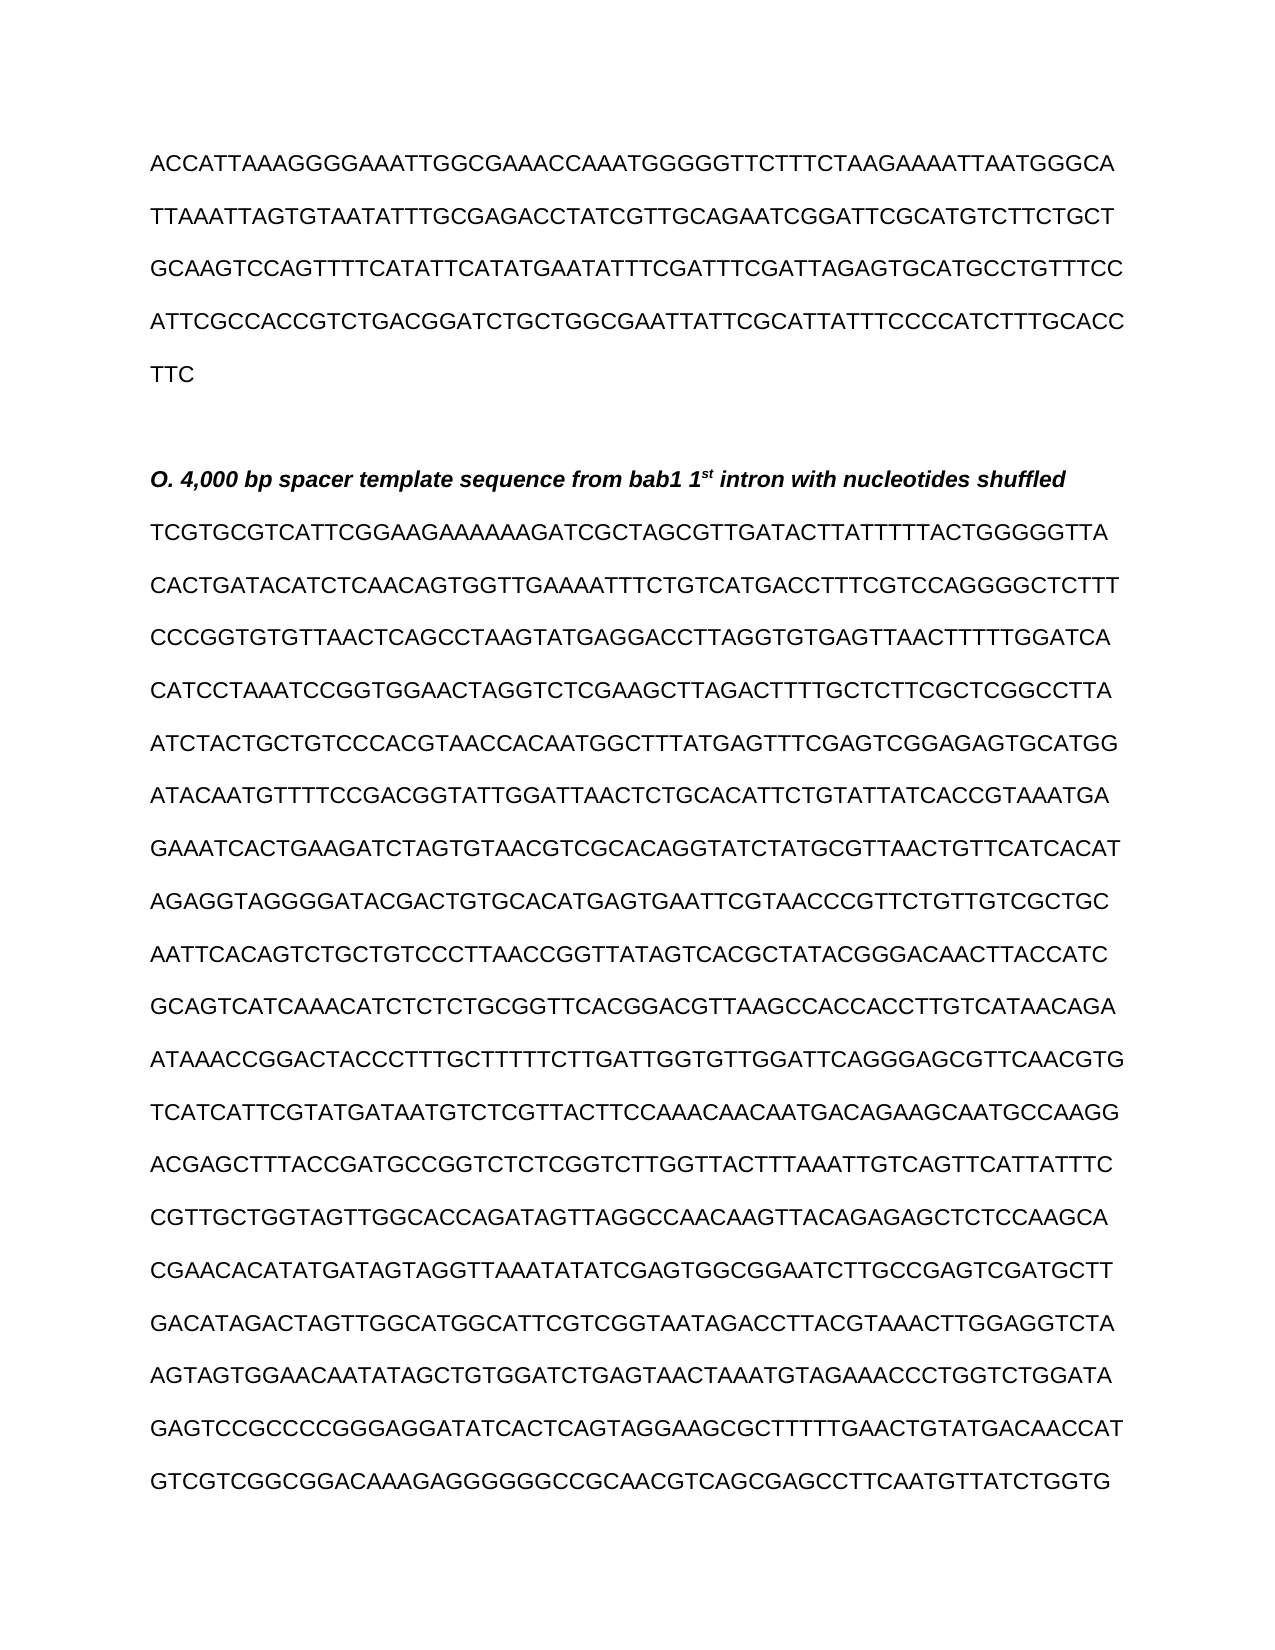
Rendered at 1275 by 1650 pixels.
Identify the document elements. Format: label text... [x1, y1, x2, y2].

text O. 4,000 bp spacer template sequence from bab1 1st intron with nucleotides shuffled [150, 466, 1125, 493]
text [150, 519, 1125, 1494]
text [150, 150, 1125, 387]
